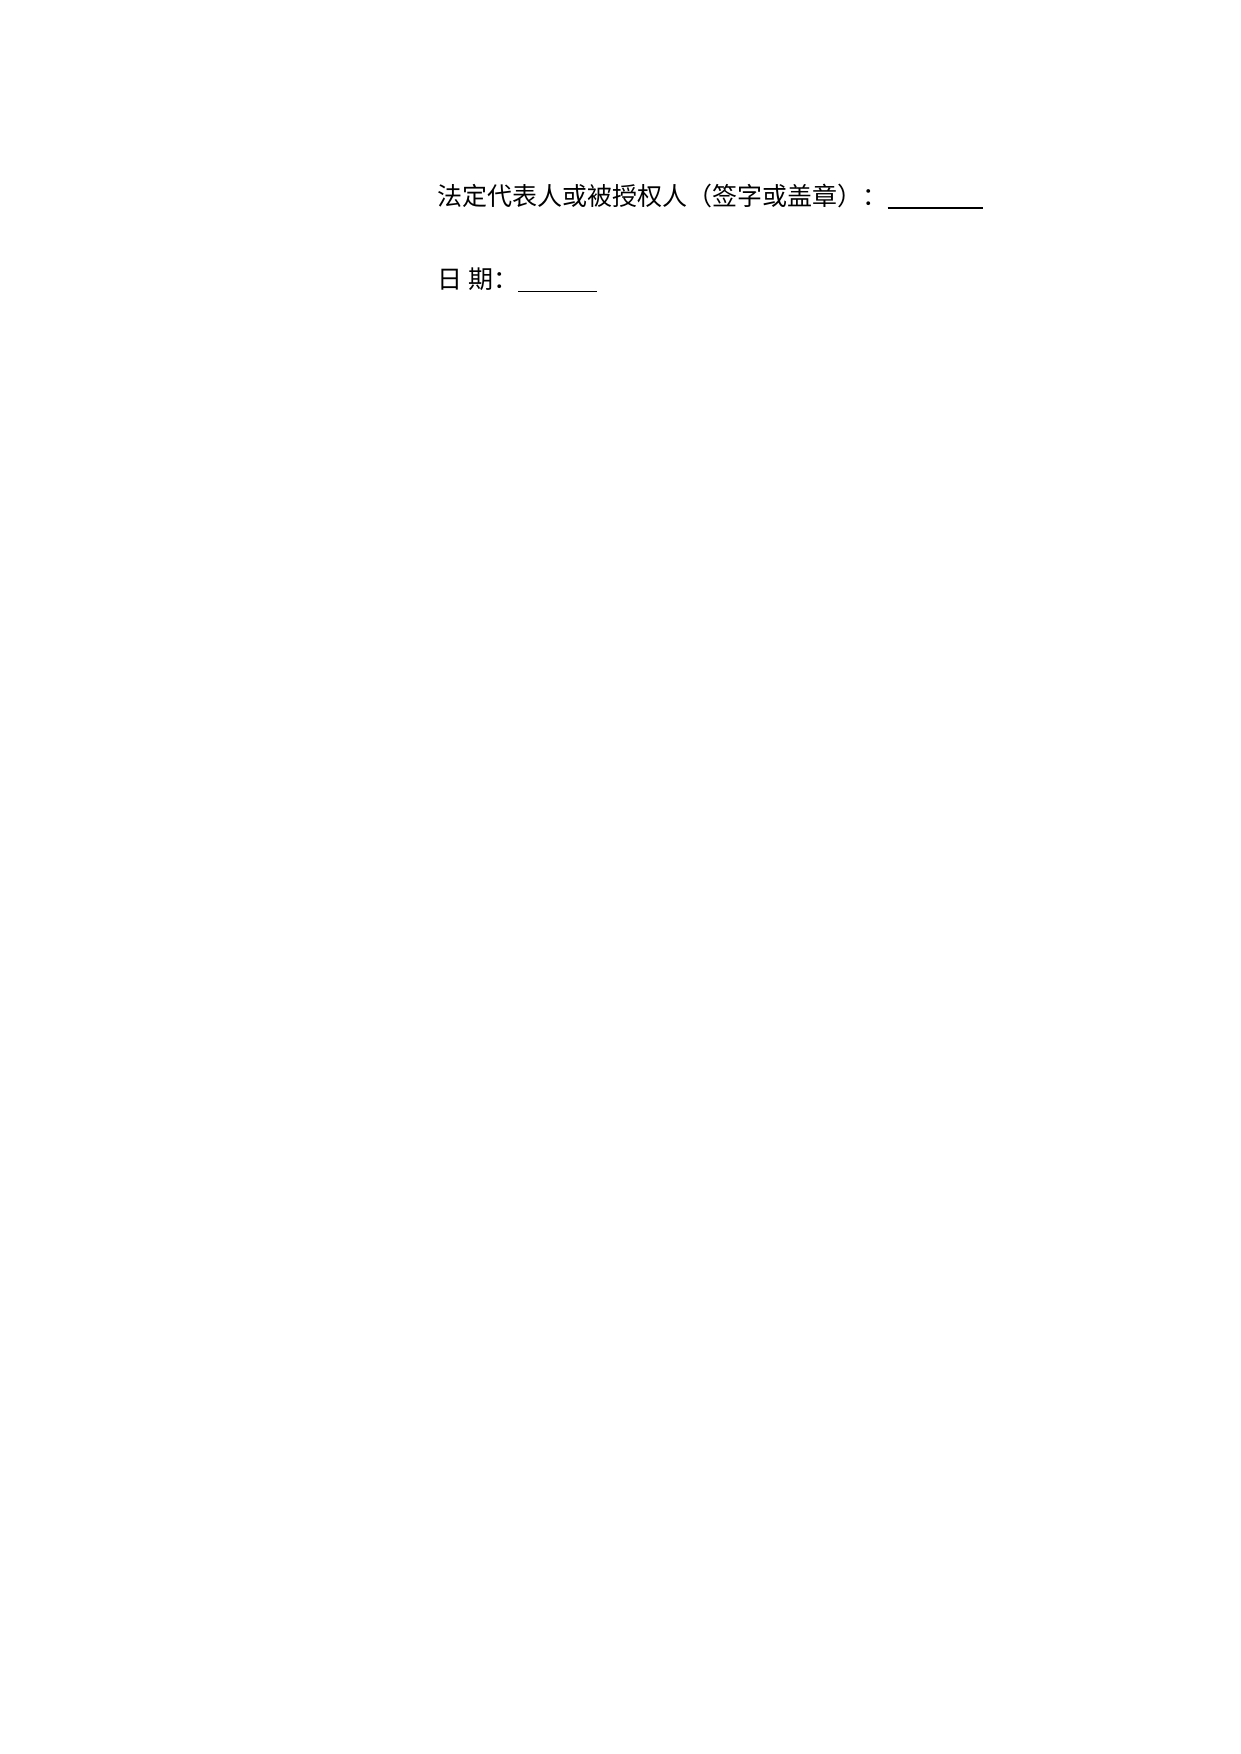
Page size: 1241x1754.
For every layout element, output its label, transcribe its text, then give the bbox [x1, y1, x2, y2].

text 日 期： [187, 245, 1053, 310]
text 法定代表人或被授权人（签字或盖章）： [187, 162, 1053, 227]
